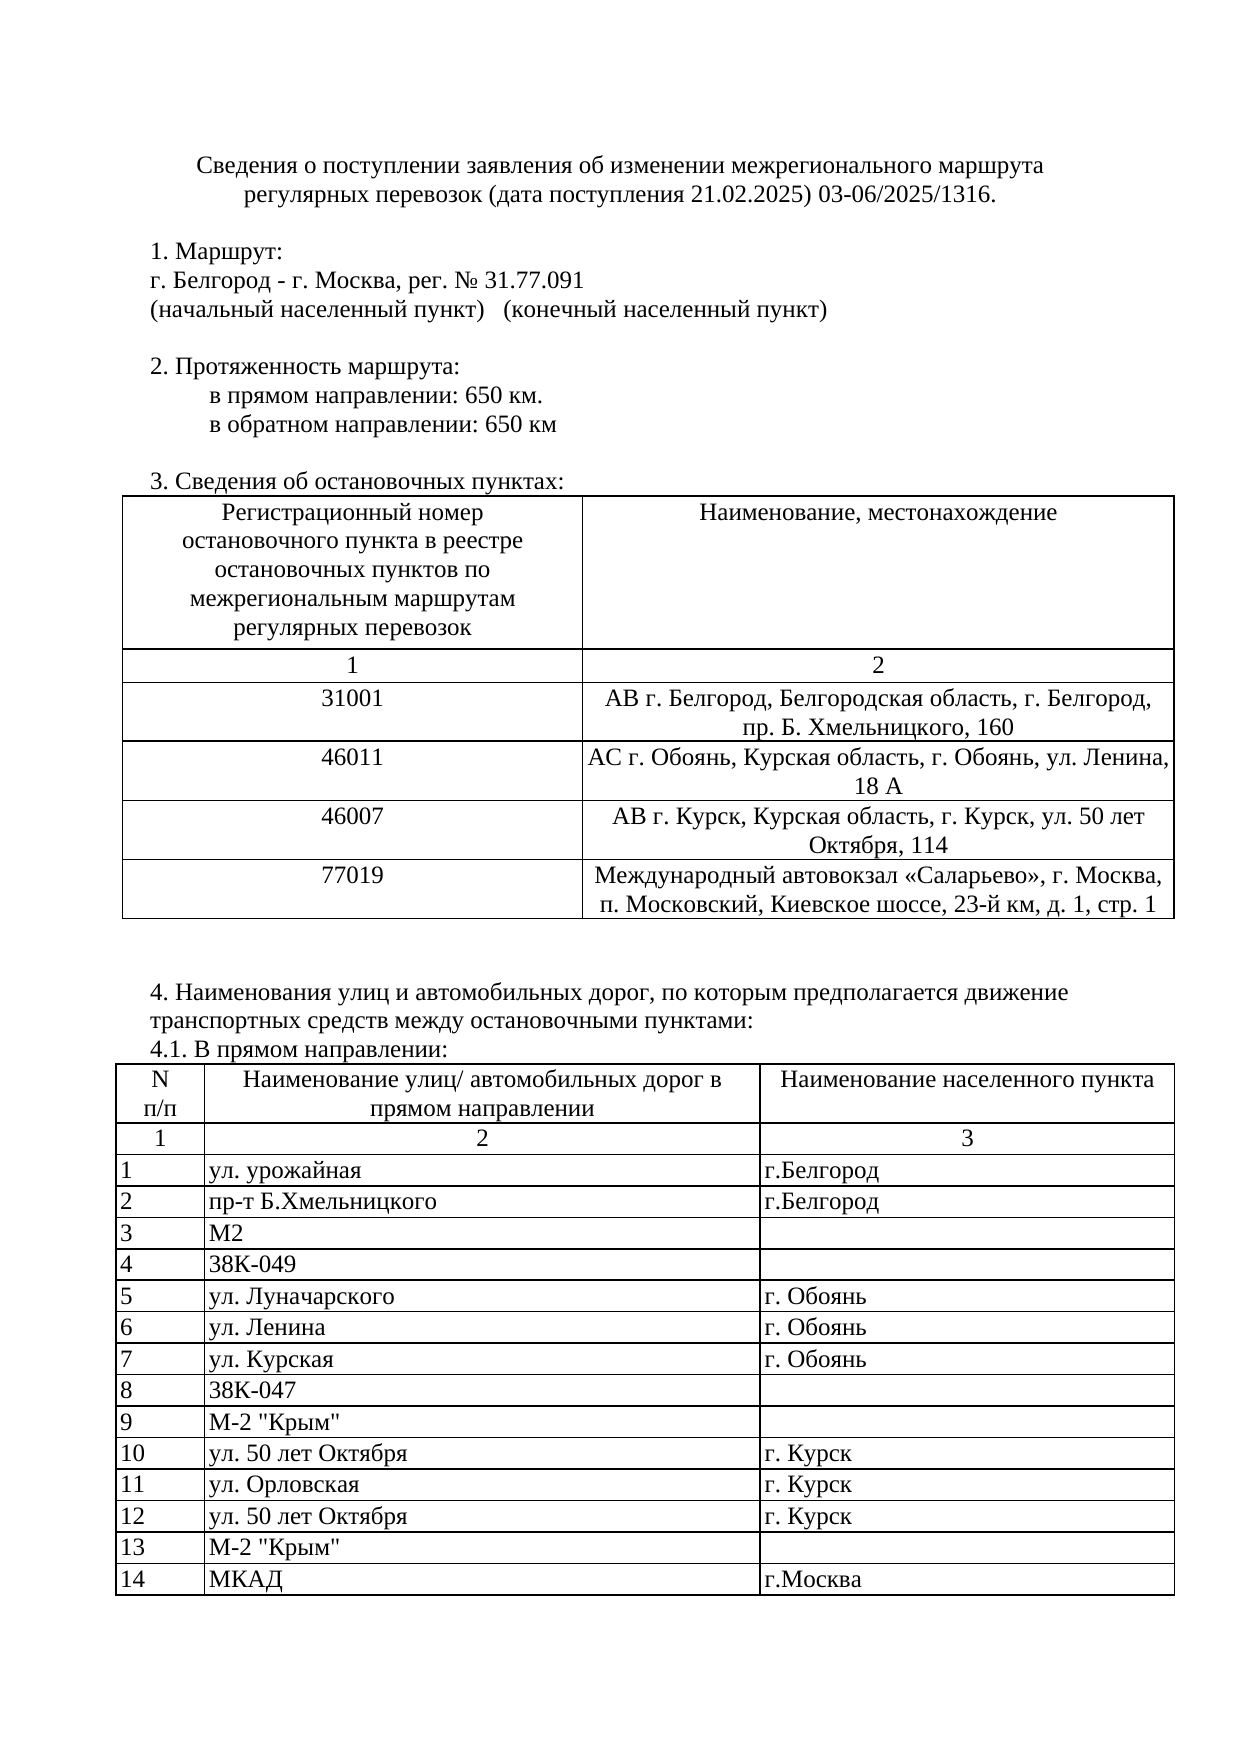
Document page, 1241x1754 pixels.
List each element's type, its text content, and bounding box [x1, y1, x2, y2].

table_cell 11 [117, 1470, 204, 1499]
text 1. Маршрут: [150, 236, 1090, 265]
table_cell 12 [117, 1501, 204, 1531]
table_cell М-2 "Крым" [205, 1407, 759, 1437]
table_cell г. Обоянь [761, 1312, 1174, 1342]
table_cell г. Курск [761, 1470, 1174, 1499]
table_cell 6 [117, 1312, 204, 1342]
table_cell 3 [117, 1218, 204, 1248]
table_cell АВ г. Белгород, Белгородская область, г. Белгород, пр. Б. Хмельницкого, 160 [583, 683, 1173, 740]
table_cell ул. Орловская [205, 1470, 759, 1499]
table_cell [761, 1407, 1174, 1437]
text г. Белгород - г. Москва, рег. № 31.77.091 [150, 265, 1090, 294]
table_cell ул. Ленина [205, 1312, 759, 1342]
table_header Наименование улиц/ автомобильных дорог в прямом направлении [205, 1065, 759, 1122]
table_header Наименование, местонахождение [583, 497, 1173, 648]
table_cell [761, 1250, 1174, 1279]
table_cell г. Обоянь [761, 1281, 1174, 1311]
table_cell ул. Курская [205, 1344, 759, 1374]
table_cell М2 [205, 1218, 759, 1248]
table_cell г.Белгород [761, 1187, 1174, 1216]
table_cell 2 [205, 1124, 759, 1153]
table_cell г. Курск [761, 1501, 1174, 1531]
table_cell 5 [117, 1281, 204, 1311]
table_cell 9 [117, 1407, 204, 1437]
text 3. Сведения об остановочных пунктах: [150, 466, 1090, 495]
table_cell ул. 50 лет Октября [205, 1501, 759, 1531]
text 4. Наименования улиц и автомобильных дорог, по которым предполагается движение транспортных средств между остановочными пунктами: [150, 977, 1090, 1034]
table_cell [761, 1218, 1174, 1248]
table_header N п/п [117, 1065, 204, 1122]
table_cell [761, 1533, 1174, 1562]
table_cell 7 [117, 1344, 204, 1374]
table_cell 13 [117, 1533, 204, 1562]
table_cell г.Белгород [761, 1155, 1174, 1185]
table_cell 3 [761, 1124, 1174, 1153]
table_cell АС г. Обоянь, Курская область, г. Обоянь, ул. Ленина, 18 А [583, 742, 1173, 799]
text 2. Протяженность маршрута: [150, 351, 1090, 380]
table_cell 1 [117, 1124, 204, 1153]
table_cell ул. 50 лет Октября [205, 1438, 759, 1468]
text 4.1. В прямом направлении: [150, 1034, 1090, 1063]
table_cell 14 [117, 1564, 204, 1594]
table_cell ул. Луначарского [205, 1281, 759, 1311]
table_cell 1 [123, 650, 582, 681]
table_cell МКАД [205, 1564, 759, 1594]
table_cell 2 [117, 1187, 204, 1216]
table_cell 31001 [123, 683, 582, 740]
text Сведения о поступлении заявления об изменении межрегионального маршрута регулярных перевозок (дата поступления 21.02.2025) 03-06/2025/1316. [150, 150, 1090, 207]
table_cell пр-т Б.Хмельницкого [205, 1187, 759, 1216]
table_header Регистрационный номер остановочного пункта в реестре остановочных пунктов по межрегиональным маршрутам регулярных перевозок [123, 497, 582, 648]
table_cell Международный автовокзал «Саларьево», г. Москва, п. Московский, Киевское шоссе, 23-й км, д. 1, стр. 1 [583, 860, 1173, 918]
table_cell 2 [583, 650, 1173, 681]
table_cell АВ г. Курск, Курская область, г. Курск, ул. 50 лет Октября, 114 [583, 801, 1173, 858]
text (начальный населенный пункт) (конечный населенный пункт) [150, 294, 1090, 322]
table_cell ул. урожайная [205, 1155, 759, 1185]
table_cell 4 [117, 1250, 204, 1279]
table_cell 46007 [123, 801, 582, 858]
table_header Наименование населенного пункта [761, 1065, 1174, 1122]
table_cell 38К-049 [205, 1250, 759, 1279]
table_cell 38К-047 [205, 1375, 759, 1405]
table_cell г. Обоянь [761, 1344, 1174, 1374]
table_cell 77019 [123, 860, 582, 918]
text в прямом направлении: 650 км. [150, 380, 1090, 409]
table_cell 10 [117, 1438, 204, 1468]
table_cell М-2 "Крым" [205, 1533, 759, 1562]
text в обратном направлении: 650 км [150, 409, 1090, 437]
table_cell [761, 1375, 1174, 1405]
table_cell г. Курск [761, 1438, 1174, 1468]
table_cell 1 [117, 1155, 204, 1185]
table_cell г.Москва [761, 1564, 1174, 1594]
table_cell 8 [117, 1375, 204, 1405]
table_cell 46011 [123, 742, 582, 799]
